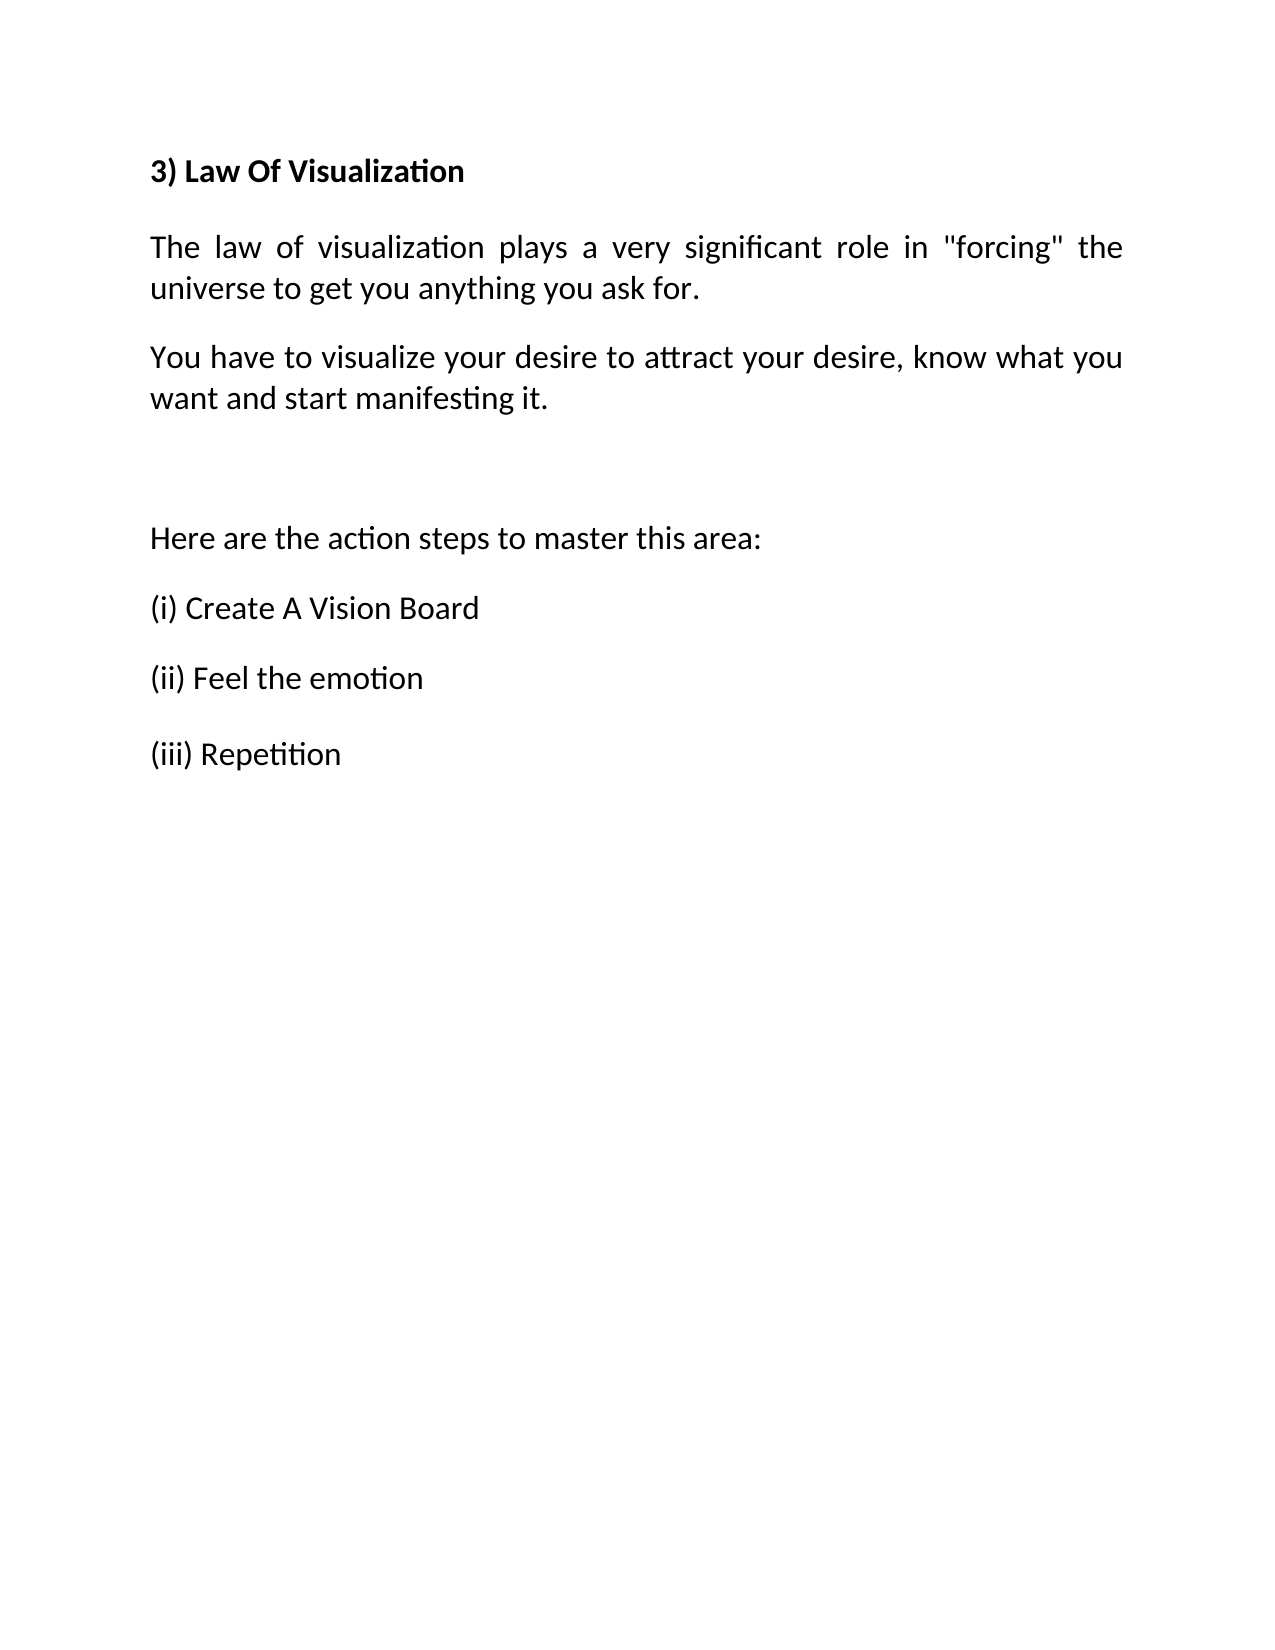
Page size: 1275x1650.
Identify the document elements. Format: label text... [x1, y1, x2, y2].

text You have to visualize your desire to attract your desire, know what you want and start manifesting it. [150, 337, 1125, 418]
text (iii) Repetition [150, 733, 1125, 773]
text Here are the action steps to master this area: [150, 517, 1125, 558]
text (ii) Feel the emotion [150, 657, 1125, 698]
text (i) Create A Vision Board [150, 587, 1125, 628]
text The law of visualization plays a very significant role in "forcing" the universe to get you anything you ask for. [150, 226, 1125, 307]
text 3) Law Of Visualization [150, 150, 1125, 191]
